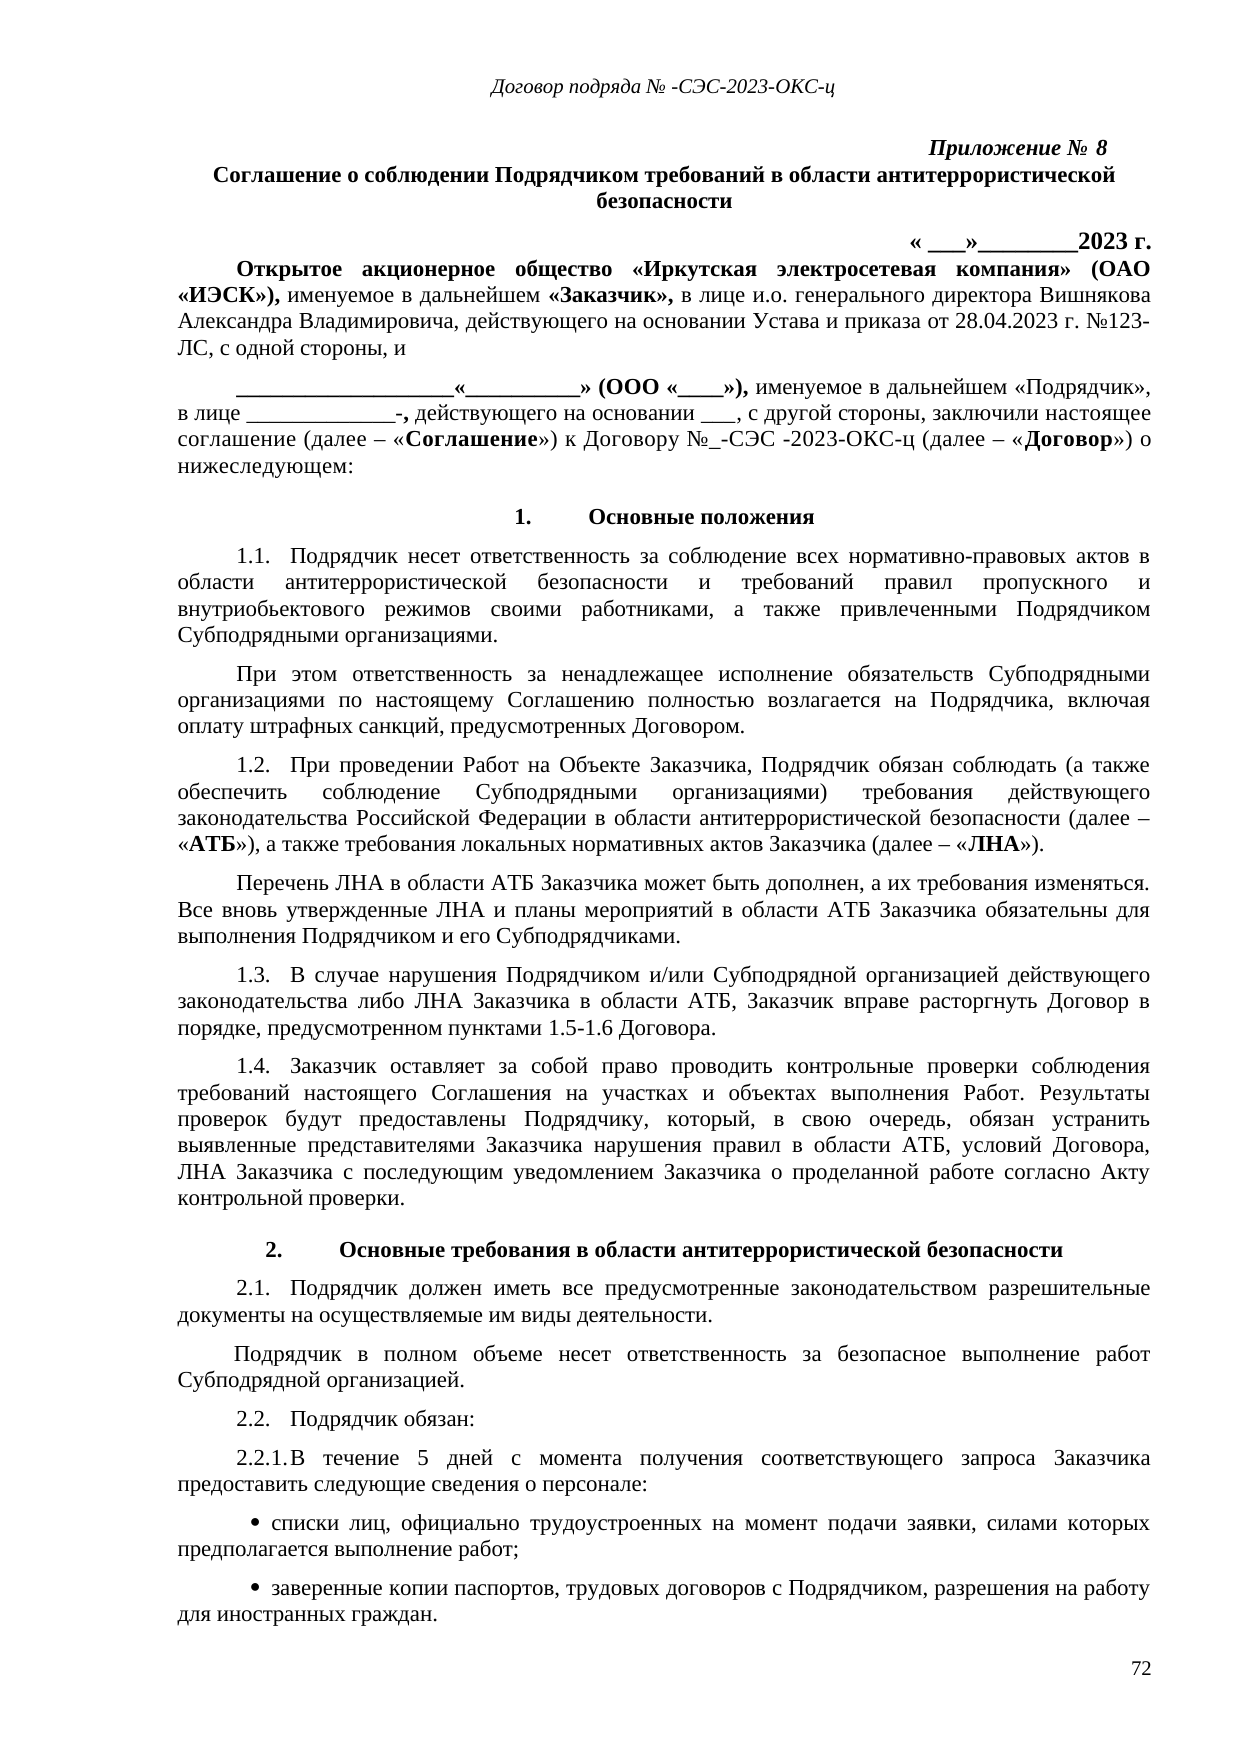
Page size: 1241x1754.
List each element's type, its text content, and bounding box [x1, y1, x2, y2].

list При проведении Работ на Объекте Заказчика, Подрядчик обязан соблюдать (а также обеспечить соблюдение Субподрядными организациями) требования действующего законодательства Российской Федерации в области антитеррористической безопасности (далее – «АТБ»), а также требования локальных нормативных актов Заказчика (далее – «ЛНА»). [177, 751, 1152, 857]
list В течение 5 дней с момента получения соответствующего запроса Заказчика предоставить следующие сведения о персонале: [177, 1444, 1152, 1496]
list списки лиц, официально трудоустроенных на момент подачи заявки, силами которых предполагается выполнение работ; [177, 1509, 1152, 1562]
list Основные положения [177, 503, 1152, 529]
list Заказчик оставляет за собой право проводить контрольные проверки соблюдения требований настоящего Соглашения на участках и объектах выполнения Работ. Результаты проверок будут предоставлены Подрядчику, который, в свою очередь, обязан устранить выявленные представителями Заказчика нарушения правил в области АТБ, условий Договора, ЛНА Заказчика с последующим уведомлением Заказчика о проделанной работе согласно Акту контрольной проверки. [177, 1052, 1152, 1211]
list Перечень ЛНА в области АТБ Заказчика может быть дополнен, а их требования изменяться. Все вновь утвержденные ЛНА и планы мероприятий в области АТБ Заказчика обязательны для выполнения Подрядчиком и его Субподрядчиками. [177, 869, 1152, 948]
list Подрядчик обязан: [177, 1405, 1152, 1431]
list Приложение № 8 Соглашение о соблюдении Подрядчиком требований в области антитеррористической безопасности [177, 134, 1152, 213]
text « ___»________2023 г. [177, 226, 1152, 255]
list Подрядчик несет ответственность за соблюдение всех нормативно-правовых актов в области антитеррористической безопасности и требований правил пропускного и внутриобьектового режимов своими работниками, а также привлеченными Подрядчиком Субподрядными организациями. [177, 542, 1152, 647]
text Подрядчик в полном объеме несет ответственность за безопасное выполнение работ Субподрядной организацией. [177, 1340, 1152, 1392]
list Основные требования в области антитеррористической безопасности [177, 1236, 1152, 1262]
list заверенные копии паспортов, трудовых договоров с Подрядчиком, разрешения на работу для иностранных граждан. [177, 1574, 1152, 1627]
text ___________________«__________» (ООО «____»), именуемое в дальнейшем «Подрядчик», в лице _____________-, действующего на основании ___, с другой стороны, заключили настоящее соглашение (далее – «Соглашение») к Договору №_-СЭС -2023-ОКС-ц (далее – «Договор») о нижеследующем: [177, 373, 1152, 478]
text Открытое акционерное общество «Иркутская электросетевая компания» (ОАО «ИЭСК»), именуемое в дальнейшем «Заказчик», в лице и.о. генерального директора Вишнякова Александра Владимировича, действующего на основании Устава и приказа от 28.04.2023 г. №123-ЛС, с одной стороны, и [177, 255, 1152, 360]
list При этом ответственность за ненадлежащее исполнение обязательств Субподрядными организациями по настоящему Соглашению полностью возлагается на Подрядчика, включая оплату штрафных санкций, предусмотренных Договором. [177, 660, 1152, 739]
list В случае нарушения Подрядчиком и/или Субподрядной организацией действующего законодательства либо ЛНА Заказчика в области АТБ, Заказчик вправе расторгнуть Договор в порядке, предусмотренном пунктами 30.5-30.6 Договора. [177, 961, 1152, 1040]
list Подрядчик должен иметь все предусмотренные законодательством разрешительные документы на осуществляемые им виды деятельности. [177, 1274, 1152, 1327]
